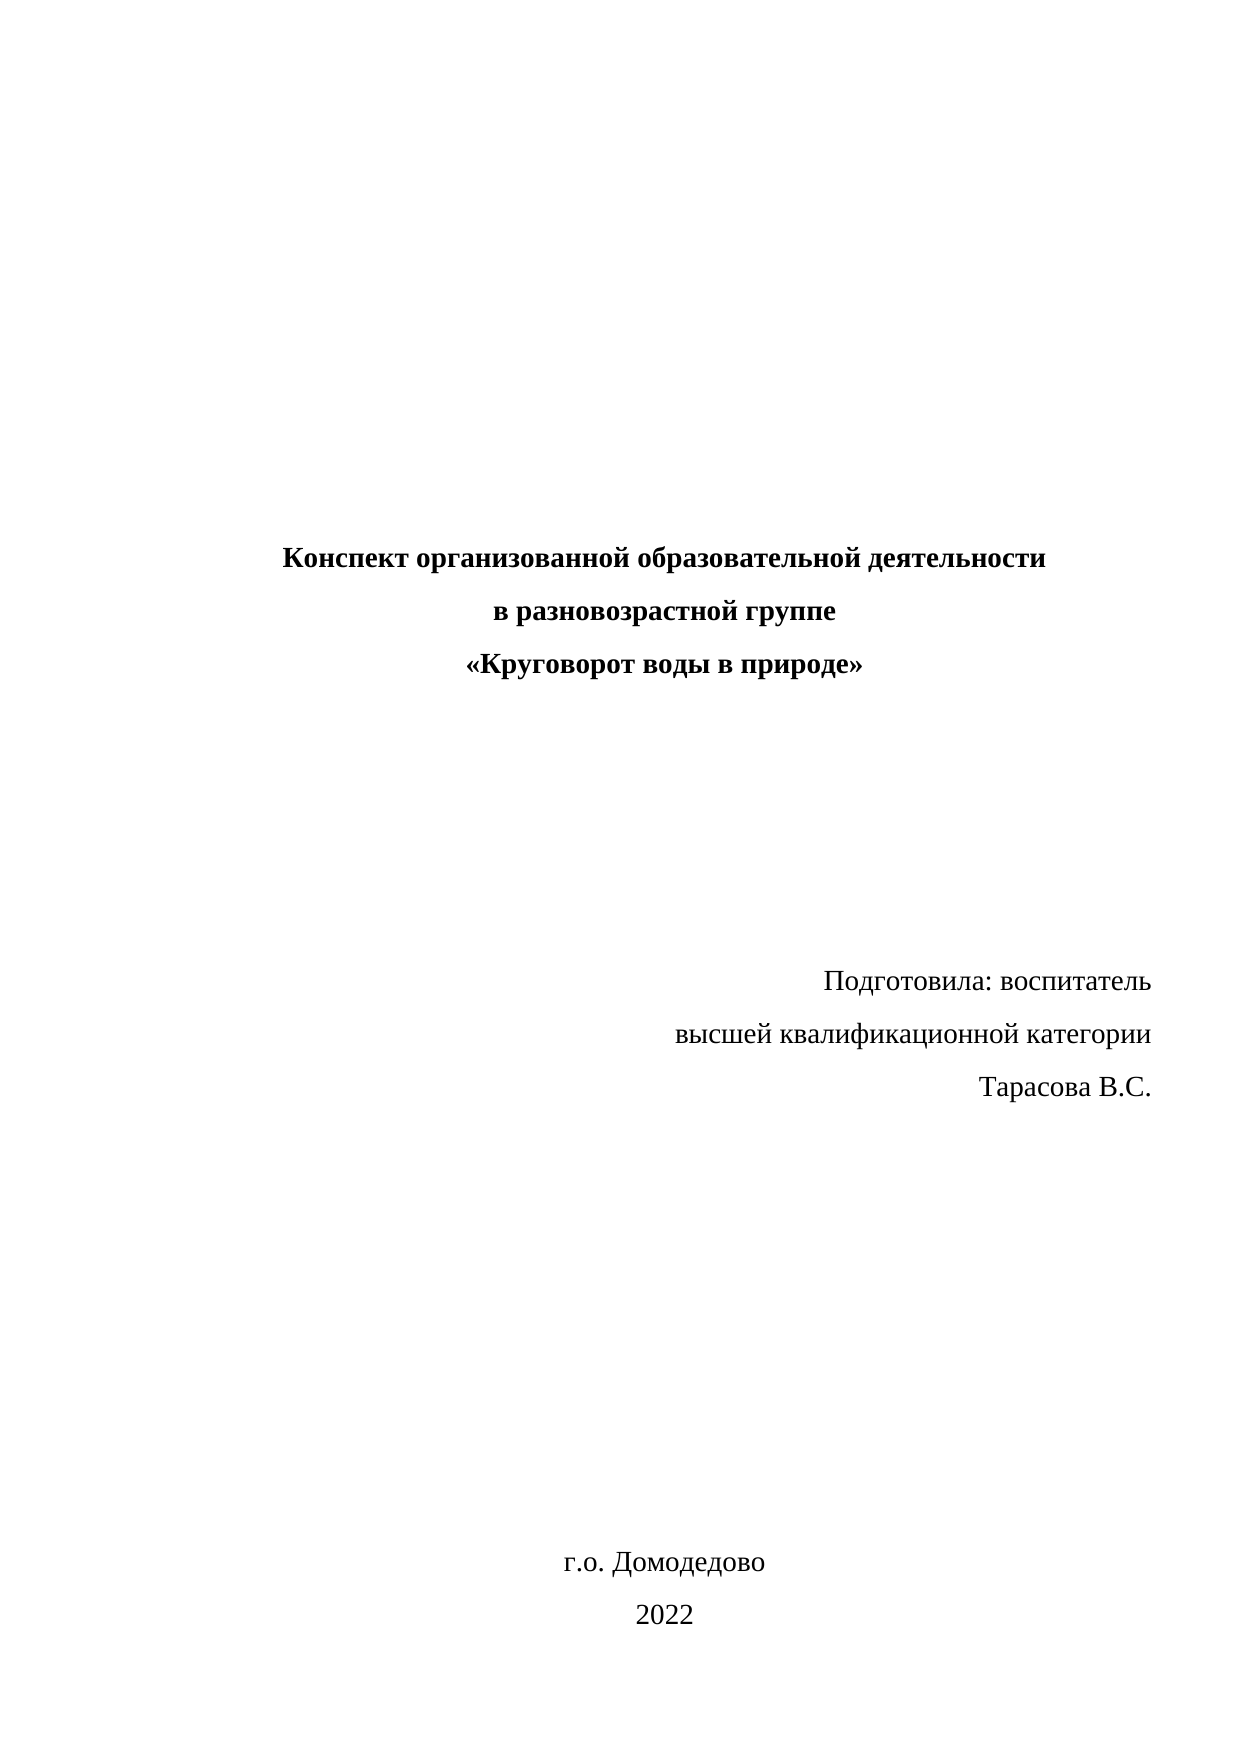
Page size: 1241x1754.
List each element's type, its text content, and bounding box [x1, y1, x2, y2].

text 2022 [177, 1597, 1152, 1630]
text «Круговорот воды в природе» [177, 646, 1152, 680]
text Тарасова В.С. [177, 1069, 1152, 1102]
text в разновозрастной группе [177, 593, 1152, 627]
text высшей квалификационной категории [177, 1016, 1152, 1049]
text Конспект организованной образовательной деятельности [177, 541, 1152, 574]
text Подготовила: воспитатель [177, 963, 1152, 997]
text г.о. Домодедово [177, 1544, 1152, 1578]
